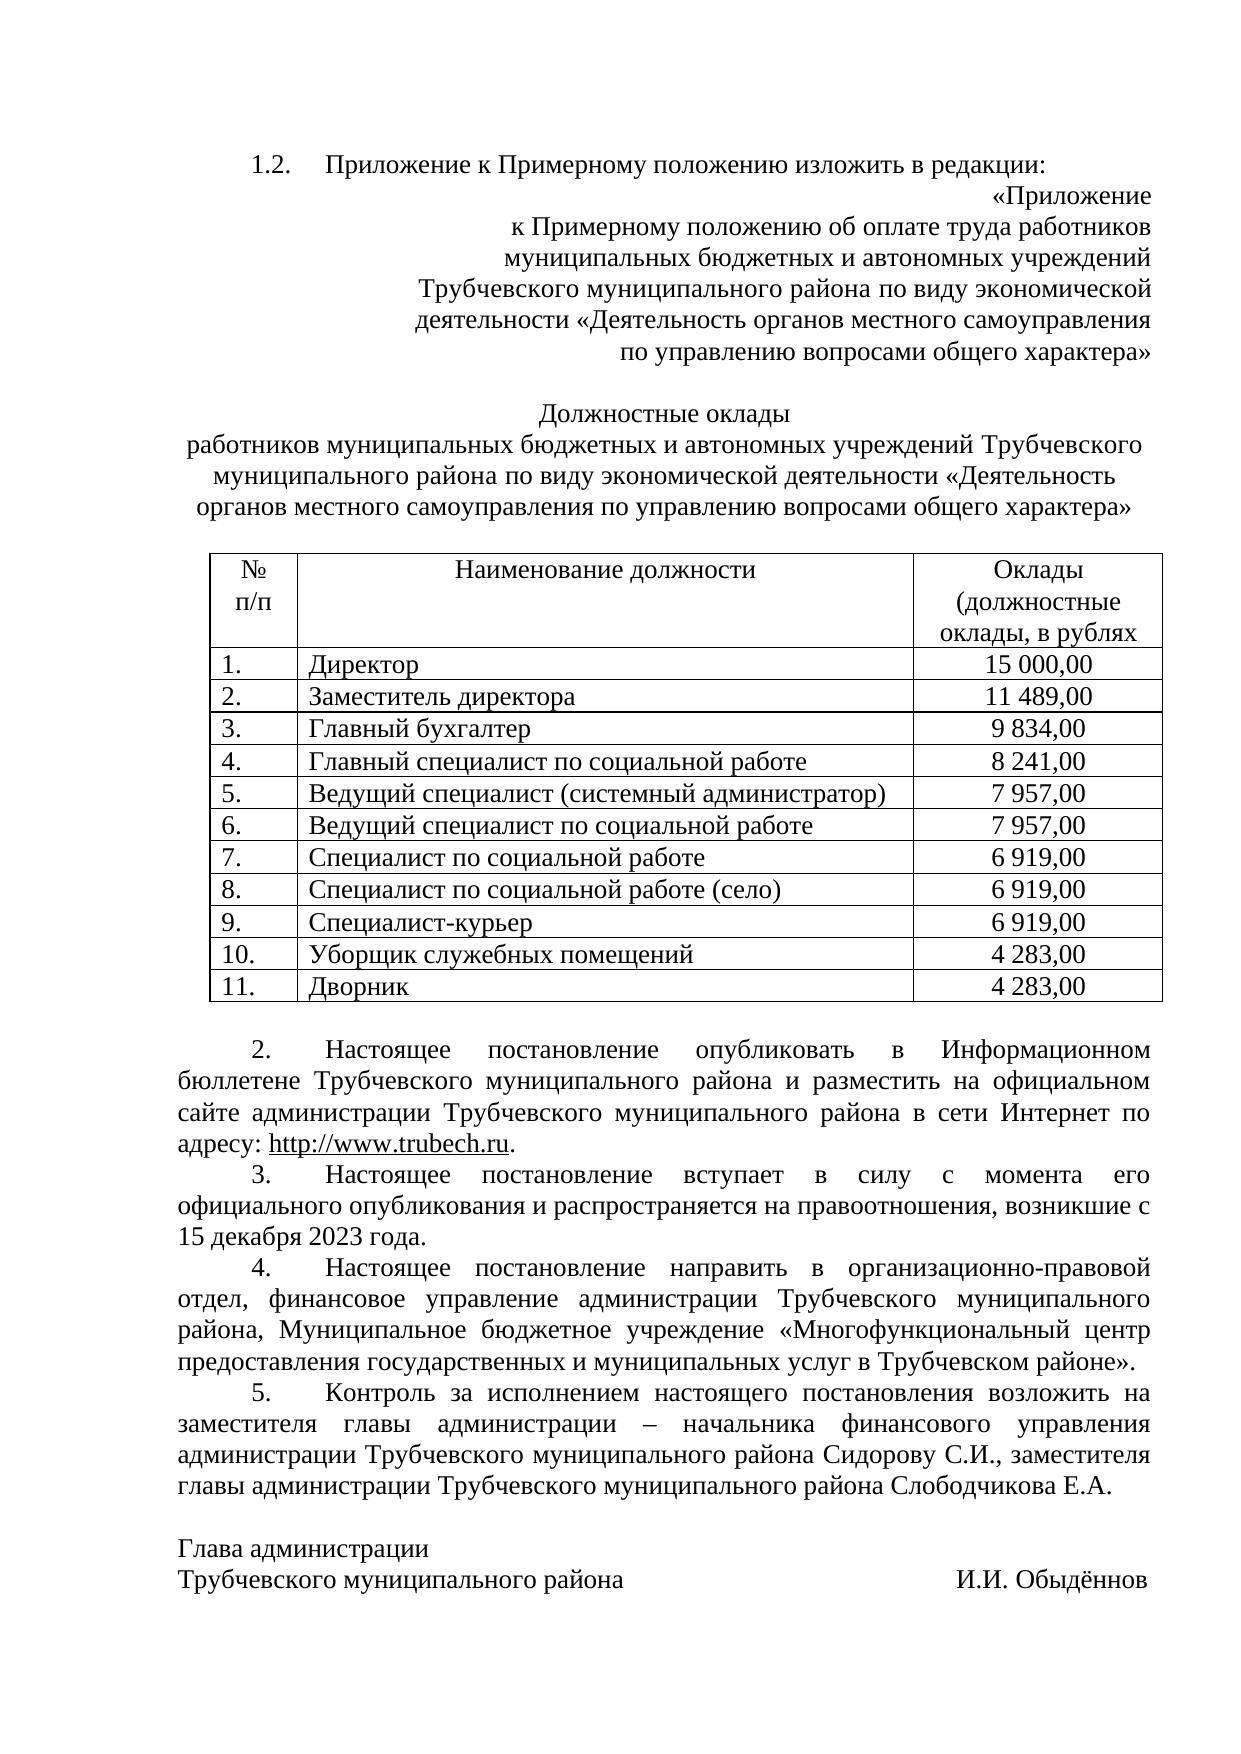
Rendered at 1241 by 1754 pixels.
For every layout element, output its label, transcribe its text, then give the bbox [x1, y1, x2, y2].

table_cell 9 834,00 [914, 713, 1162, 744]
table_cell Ведущий специалист по социальной работе [298, 809, 913, 840]
table_cell 4 283,00 [914, 970, 1162, 1001]
list Должностные оклады [177, 397, 1152, 428]
table_cell Заместитель директора [298, 680, 913, 711]
table_cell 7. [211, 841, 297, 872]
table_cell 7 957,00 [914, 777, 1162, 808]
table_cell Ведущий специалист (системный администратор) [298, 777, 913, 808]
table_cell Дворник [298, 970, 913, 1001]
text Глава администрации [177, 1532, 1152, 1563]
table_cell 4 283,00 [914, 938, 1162, 969]
table_cell 8 241,00 [914, 745, 1162, 776]
table_cell 4. [211, 745, 297, 776]
table_cell 3. [211, 713, 297, 744]
table_cell 15 000,00 [914, 648, 1162, 679]
list Настоящее постановление направить в организационно-правовой отдел, финансовое управление администрации Трубчевского муниципального района, Муниципальное бюджетное учреждение «Многофункциональный центр предоставления государственных и муниципальных услуг в Трубчевском районе». [177, 1251, 1152, 1376]
table_cell Уборщик служебных помещений [298, 938, 913, 969]
table_cell Главный бухгалтер [298, 713, 913, 744]
list «Приложение [252, 179, 1152, 210]
list деятельности «Деятельность органов местного самоуправления [252, 303, 1152, 334]
table_cell 11 489,00 [914, 680, 1162, 711]
table_cell Главный специалист по социальной работе [298, 745, 913, 776]
table_cell 6 919,00 [914, 874, 1162, 904]
table_cell Директор [298, 648, 913, 679]
list Приложение к Примерному положению изложить в редакции: [177, 148, 1152, 179]
table_cell 8. [211, 874, 297, 904]
list Настоящее постановление опубликовать в Информационном бюллетене Трубчевского муниципального района и разместить на официальном сайте администрации Трубчевского муниципального района в сети Интернет по адресу: http://www.trubech.ru. [177, 1033, 1152, 1158]
table_cell 11. [211, 970, 297, 1001]
table_cell 6 919,00 [914, 841, 1162, 872]
list муниципальных бюджетных и автономных учреждений [252, 241, 1152, 272]
table_header Оклады (должностные оклады, в рублях [914, 554, 1162, 647]
list к Примерному положению об оплате труда работников [252, 210, 1152, 241]
table_cell 1. [211, 648, 297, 679]
list Настоящее постановление вступает в силу с момента его официального опубликования и распространяется на правоотношения, возникшие с 15 декабря 2023 года. [177, 1158, 1152, 1251]
table_cell Специалист по социальной работе [298, 841, 913, 872]
table_cell 5. [211, 777, 297, 808]
table_cell Специалист-курьер [298, 906, 913, 937]
text Трубчевского муниципального района И.И. Обыдённов [177, 1563, 1152, 1594]
list по управлению вопросами общего характера» [252, 334, 1152, 366]
table_cell 10. [211, 938, 297, 969]
table_header № п/п [211, 554, 297, 647]
table_cell 2. [211, 680, 297, 711]
table_cell 6 919,00 [914, 906, 1162, 937]
table_cell Специалист по социальной работе (село) [298, 874, 913, 904]
table_cell 7 957,00 [914, 809, 1162, 840]
list работников муниципальных бюджетных и автономных учреждений Трубчевского муниципального района по виду экономической деятельности «Деятельность органов местного самоуправления по управлению вопросами общего характера» [177, 428, 1152, 521]
table_header Наименование должности [298, 554, 913, 647]
table_cell 6. [211, 809, 297, 840]
table_cell 9. [211, 906, 297, 937]
list Трубчевского муниципального района по виду экономической [252, 272, 1152, 303]
list Контроль за исполнением настоящего постановления возложить на заместителя главы администрации – начальника финансового управления администрации Трубчевского муниципального района Сидорову С.И., заместителя главы администрации Трубчевского муниципального района Слободчикова Е.А. [177, 1376, 1152, 1501]
